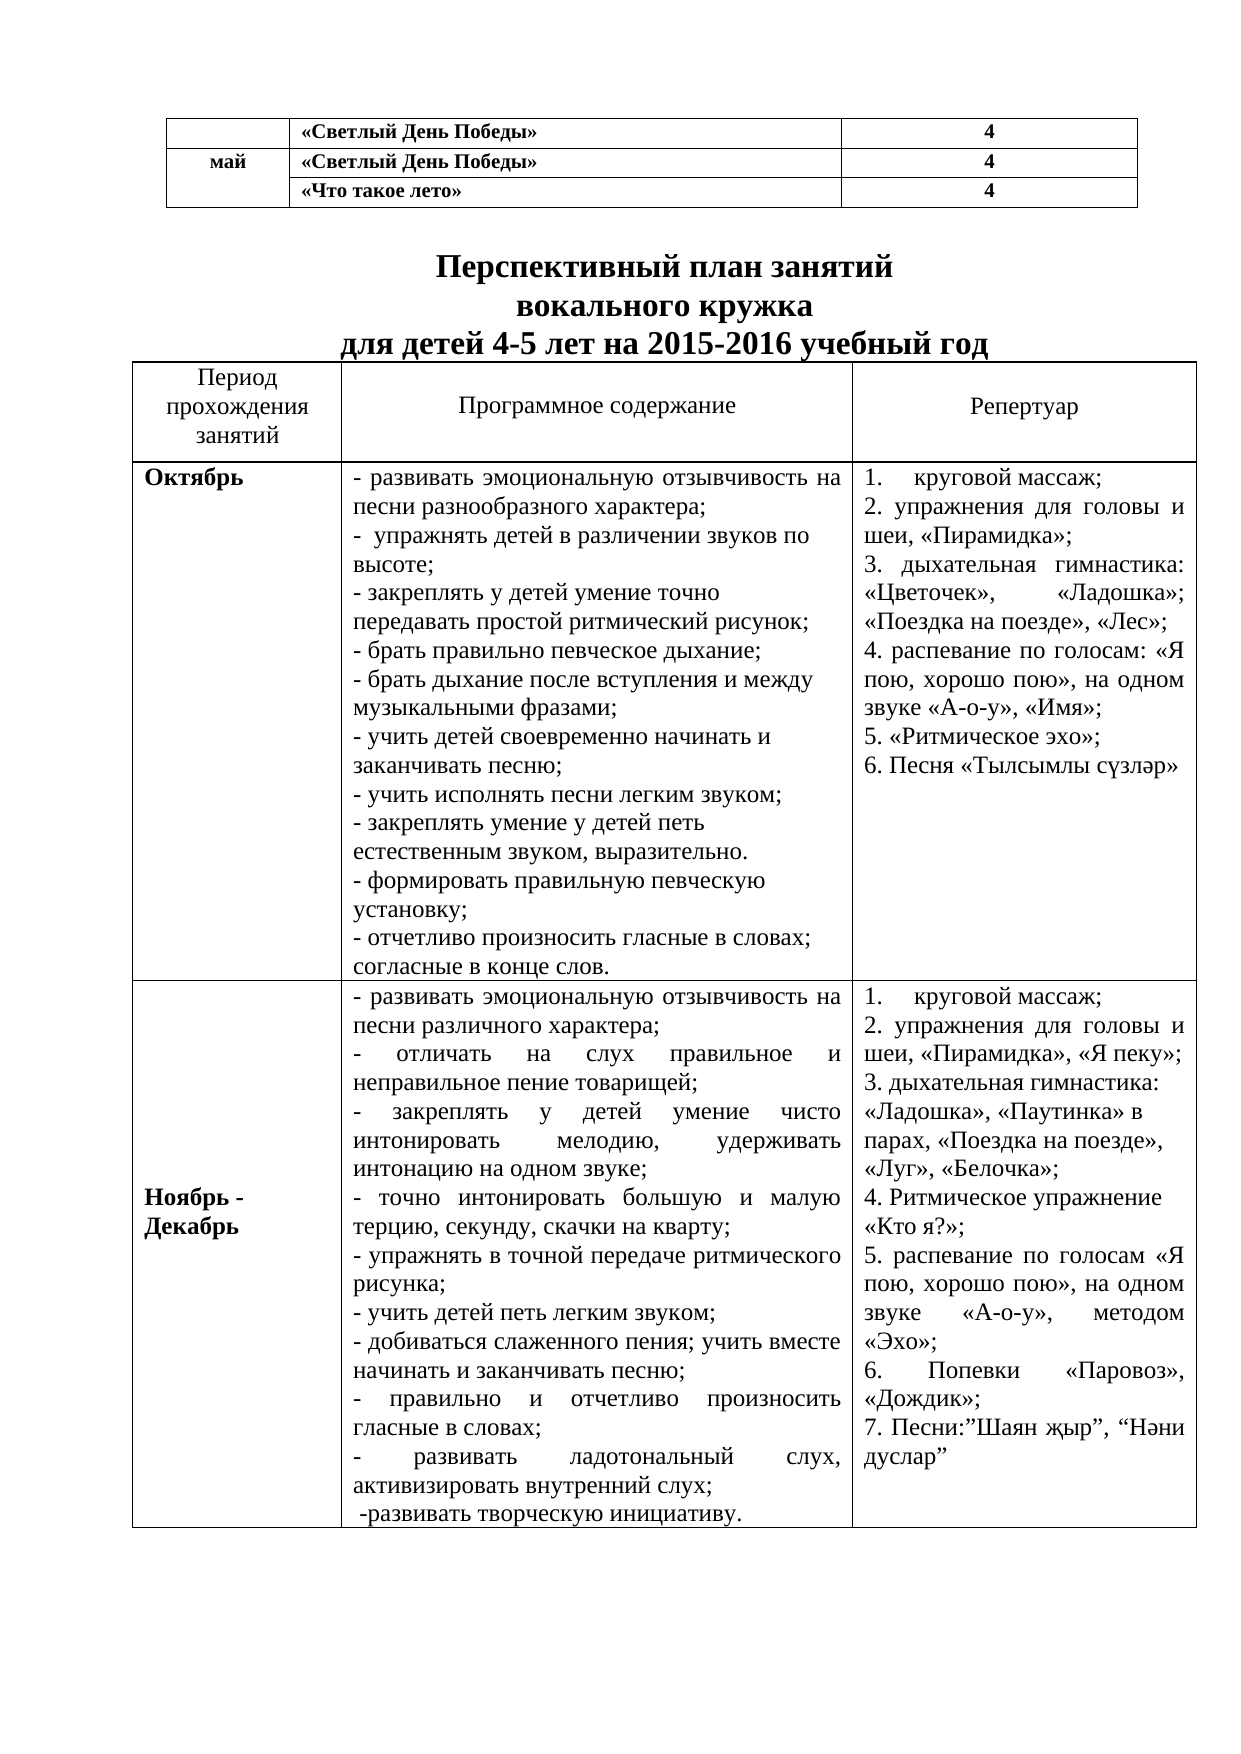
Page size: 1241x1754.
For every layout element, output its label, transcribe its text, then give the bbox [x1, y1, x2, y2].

table_cell Октябрь [133, 463, 341, 980]
table_cell «Светлый День Победы» [290, 119, 841, 148]
table_header Период прохождения занятий [133, 363, 341, 461]
table_cell 4 [842, 149, 1137, 177]
text вокального кружка [177, 285, 1152, 323]
table_cell май [167, 149, 289, 207]
text Перспективный план занятий [177, 246, 1152, 285]
text для детей 4-5 лет на 2015-2016 учебный год [177, 323, 1152, 361]
table_cell 1. круговой массаж; 2. упражнения для головы и шеи, «Пирамидка»; 3. дыхательная гимнастика: «Цветочек», «Ладошка»; «Поездка на поезде», «Лес»; 4. распевание по голосам: «Я пою, хорошо пою», на одном звуке «А-о-у», «Имя»; 5. «Ритмическое эхо»; 6. Песня «Тылсымлы сүзләр» [853, 463, 1196, 980]
table_cell Ноябрь - Декабрь [133, 981, 341, 1527]
table_cell 4 [842, 119, 1137, 148]
table_header Программное содержание [342, 363, 852, 461]
table_cell - развивать эмоциональную отзывчивость на песни разнообразного характера; - упражнять детей в различении звуков по высоте; - закреплять у детей умение точно передавать простой ритмический рисунок; - брать правильно певческое дыхание; - брать дыхание после вступления и между музыкальными фразами; - учить детей своевременно начинать и заканчивать песню; - учить исполнять песни легким звуком; - закреплять умение у детей петь естественным звуком, выразительно. - формировать правильную певческую установку; - отчетливо произносить гласные в словах; согласные в конце слов. [342, 463, 852, 980]
table_cell 1. круговой массаж; 2. упражнения для головы и шеи, «Пирамидка», «Я пеку»; 3. дыхательная гимнастика: «Ладошка», «Паутинка» в парах, «Поездка на поезде», «Луг», «Белочка»; 4. Ритмическое упражнение «Кто я?»; 5. распевание по голосам «Я пою, хорошо пою», на одном звуке «А-о-у», методом «Эхо»; 6. Попевки «Паровоз», «Дождик»; 7. Песни:”Шаян җыр”, “Нәни дуслар” [853, 981, 1196, 1527]
table_cell 4 [842, 178, 1137, 207]
table_header Репертуар [853, 363, 1196, 461]
table_cell «Что такое лето» [290, 178, 841, 207]
table_cell [167, 119, 289, 148]
table_cell «Светлый День Победы» [290, 149, 841, 177]
table_cell - развивать эмоциональную отзывчивость на песни различного характера; - отличать на слух правильное и неправильное пение товарищей; - закреплять у детей умение чисто интонировать мелодию, удерживать интонацию на одном звуке; - точно интонировать большую и малую терцию, секунду, скачки на кварту; - упражнять в точной передаче ритмического рисунка; - учить детей петь легким звуком; - добиваться слаженного пения; учить вместе начинать и заканчивать песню; - правильно и отчетливо произносить гласные в словах; - развивать ладотональный слух, активизировать внутренний слух; -развивать творческую инициативу. [342, 981, 852, 1527]
